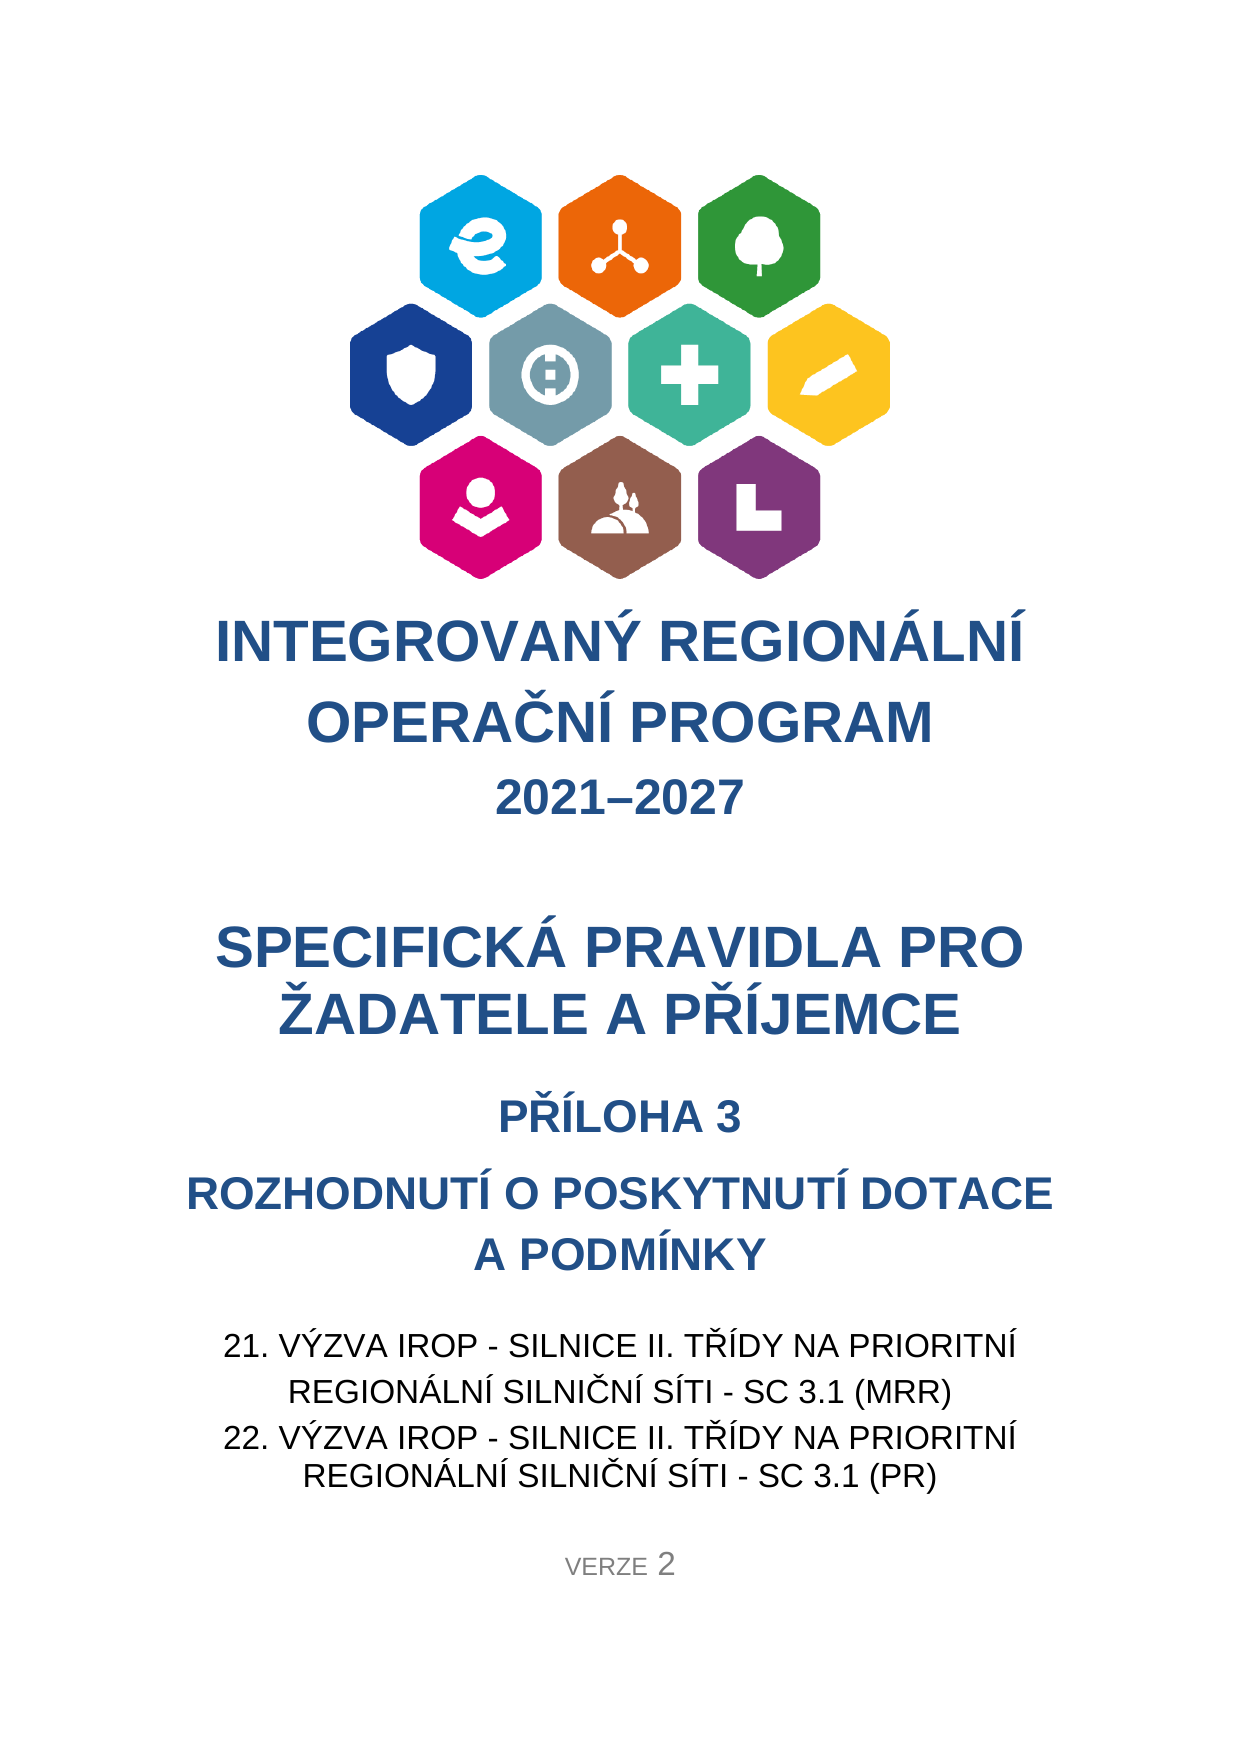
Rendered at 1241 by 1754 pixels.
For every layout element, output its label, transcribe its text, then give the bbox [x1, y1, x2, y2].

text Rozhodnutí o poskytnutí dotace A Podmínky [148, 1167, 1092, 1280]
picture [323, 158, 916, 607]
text 2021–2027 [148, 768, 1092, 825]
text 21. výzva irop - SILNICE II. TŘÍDY NA PRIORITNÍ REGIONÁLNÍ SILNIČNÍ SÍTI - SC 3.1 (MRR) [148, 1326, 1092, 1410]
text VERZE 2 [148, 1544, 1092, 1583]
text PŘÍLOHA 3 [148, 1089, 1092, 1142]
text 22. výzva irop - SILNICE II. TŘÍDY NA PRIORITNÍ REGIONÁLNÍ SILNIČNÍ SÍTI - SC 3.1 (PR) [148, 1418, 1092, 1495]
text SPECIFICKÁ PRAVIDLA PRO ŽADATELE A PŘÍJEMCE [148, 913, 1092, 1047]
